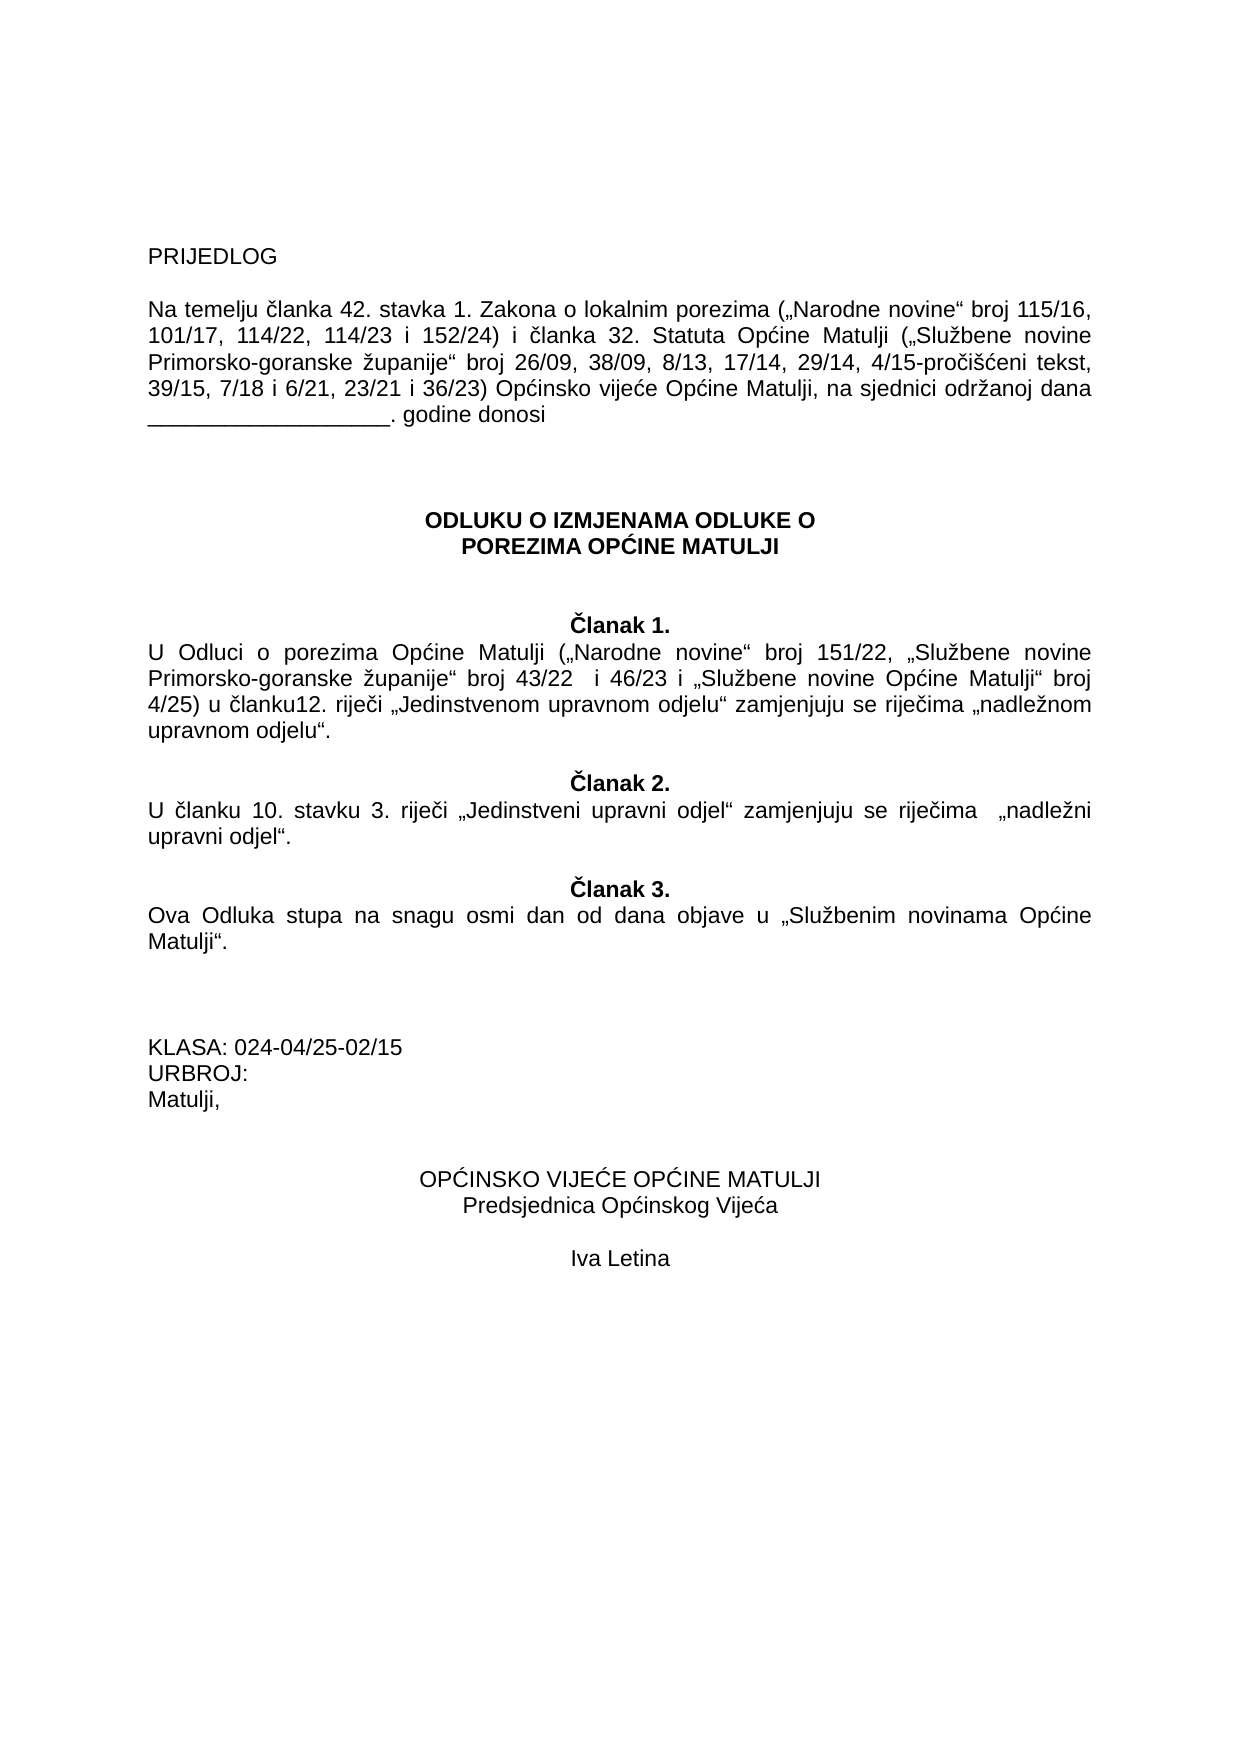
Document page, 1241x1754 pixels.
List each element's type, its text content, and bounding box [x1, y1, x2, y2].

text Predsjednica Općinskog Vijeća [148, 1192, 1093, 1218]
text Članak 2. [148, 770, 1093, 797]
text OPĆINSKO VIJEĆE OPĆINE MATULJI [148, 1166, 1093, 1192]
text URBROJ: [148, 1060, 1093, 1086]
text Iva Letina [148, 1244, 1093, 1271]
text KLASA: 024-04/25-02/15 [148, 1034, 1093, 1060]
text POREZIMA OPĆINE MATULJI [148, 533, 1093, 559]
text Matulji, [148, 1086, 1093, 1113]
text ODLUKU O IZMJENAMA ODLUKE O [148, 507, 1093, 533]
text PRIJEDLOG [148, 243, 1093, 269]
text Članak 1. [148, 612, 1093, 638]
text Članak 3. [148, 876, 1093, 902]
text Ova Odluka stupa na snagu osmi dan od dana objave u „Službenim novinama Općine Matulji“. [148, 902, 1093, 955]
text U članku 10. stavku 3. riječi „Jedinstveni upravni odjel“ zamjenjuju se riječima „nadležni upravni odjel“. [148, 797, 1093, 849]
text Na temelju članka 42. stavka 1. Zakona o lokalnim porezima („Narodne novine“ broj 115/16, 101/17, 114/22, 114/23 i 152/24) i članka 32. Statuta Općine Matulji („Službene novine Primorsko-goranske županije“ broj 26/09, 38/09, 8/13, 17/14, 29/14, 4/15-pročišćeni tekst, 39/15, 7/18 i 6/21, 23/21 i 36/23) Općinsko vijeće Općine Matulji, na sjednici održanoj dana ___________________. godine donosi [148, 296, 1093, 428]
text U Odluci o porezima Općine Matulji („Narodne novine“ broj 151/22, „Službene novine Primorsko-goranske županije“ broj 43/22 i 46/23 i „Službene novine Općine Matulji“ broj 4/25) u članku12. riječi „Jedinstvenom upravnom odjelu“ zamjenjuju se riječima „nadležnom upravnom odjelu“. [148, 638, 1093, 744]
